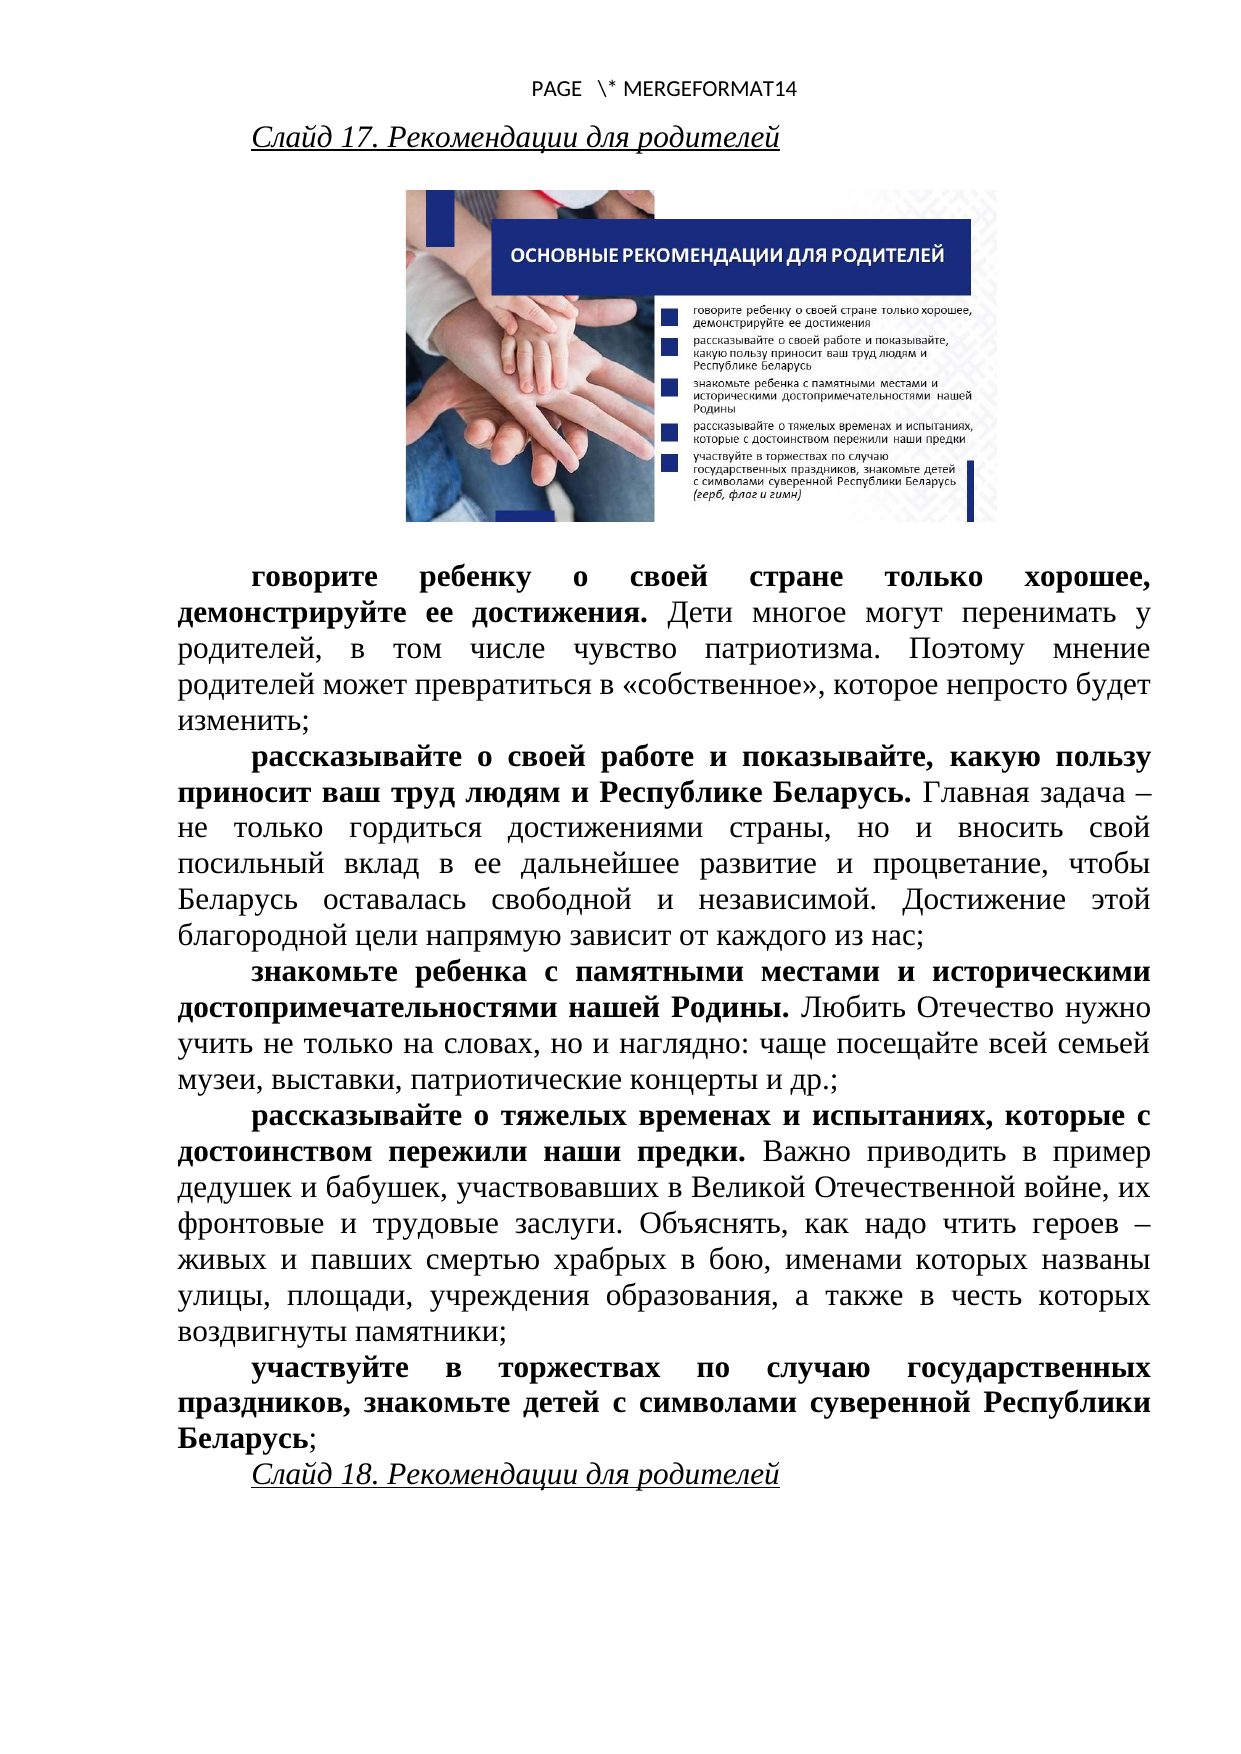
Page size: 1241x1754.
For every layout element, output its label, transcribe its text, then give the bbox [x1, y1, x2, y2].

text говорите ребенку о своей стране только хорошее, демонстрируйте ее достижения. Дети многое могут перенимать у родителей, в том числе чувство патриотизма. Поэтому мнение родителей может превратиться в «собственное», которое непросто будет изменить; [177, 557, 1152, 737]
text рассказывайте о тяжелых временах и испытаниях, которые с достоинством пережили наши предки. Важно приводить в пример дедушек и бабушек, участвовавших в Великой Отечественной войне, их фронтовые и трудовые заслуги. Объяснять, как надо чтить героев – живых и павших смертью храбрых в бою, именами которых названы улицы, площади, учреждения образования, а также в честь которых воздвигнуты памятники; [177, 1096, 1152, 1348]
text Слайд 18. Рекомендации для родителей [177, 1456, 1152, 1492]
text участвуйте в торжествах по случаю государственных праздников, знакомьте детей с символами суверенной Республики Беларусь; [177, 1348, 1152, 1456]
text рассказывайте о своей работе и показывайте, какую пользу приносит ваш труд людям и Республике Беларусь. Главная задача – не только гордиться достижениями страны, но и вносить свой посильный вклад в ее дальнейшее развитие и процветание, чтобы Беларусь оставалась свободной и независимой. Достижение этой благородной цели напрямую зависит от каждого из нас; [177, 737, 1152, 952]
picture [405, 190, 997, 522]
text знакомьте ребенка с памятными местами и историческими достопримечательностями нашей Родины. Любить Отечество нужно учить не только на словах, но и наглядно: чаще посещайте всей семьей музеи, выставки, патриотические концерты и др.; [177, 952, 1152, 1096]
text Слайд 17. Рекомендации для родителей [177, 118, 1152, 154]
